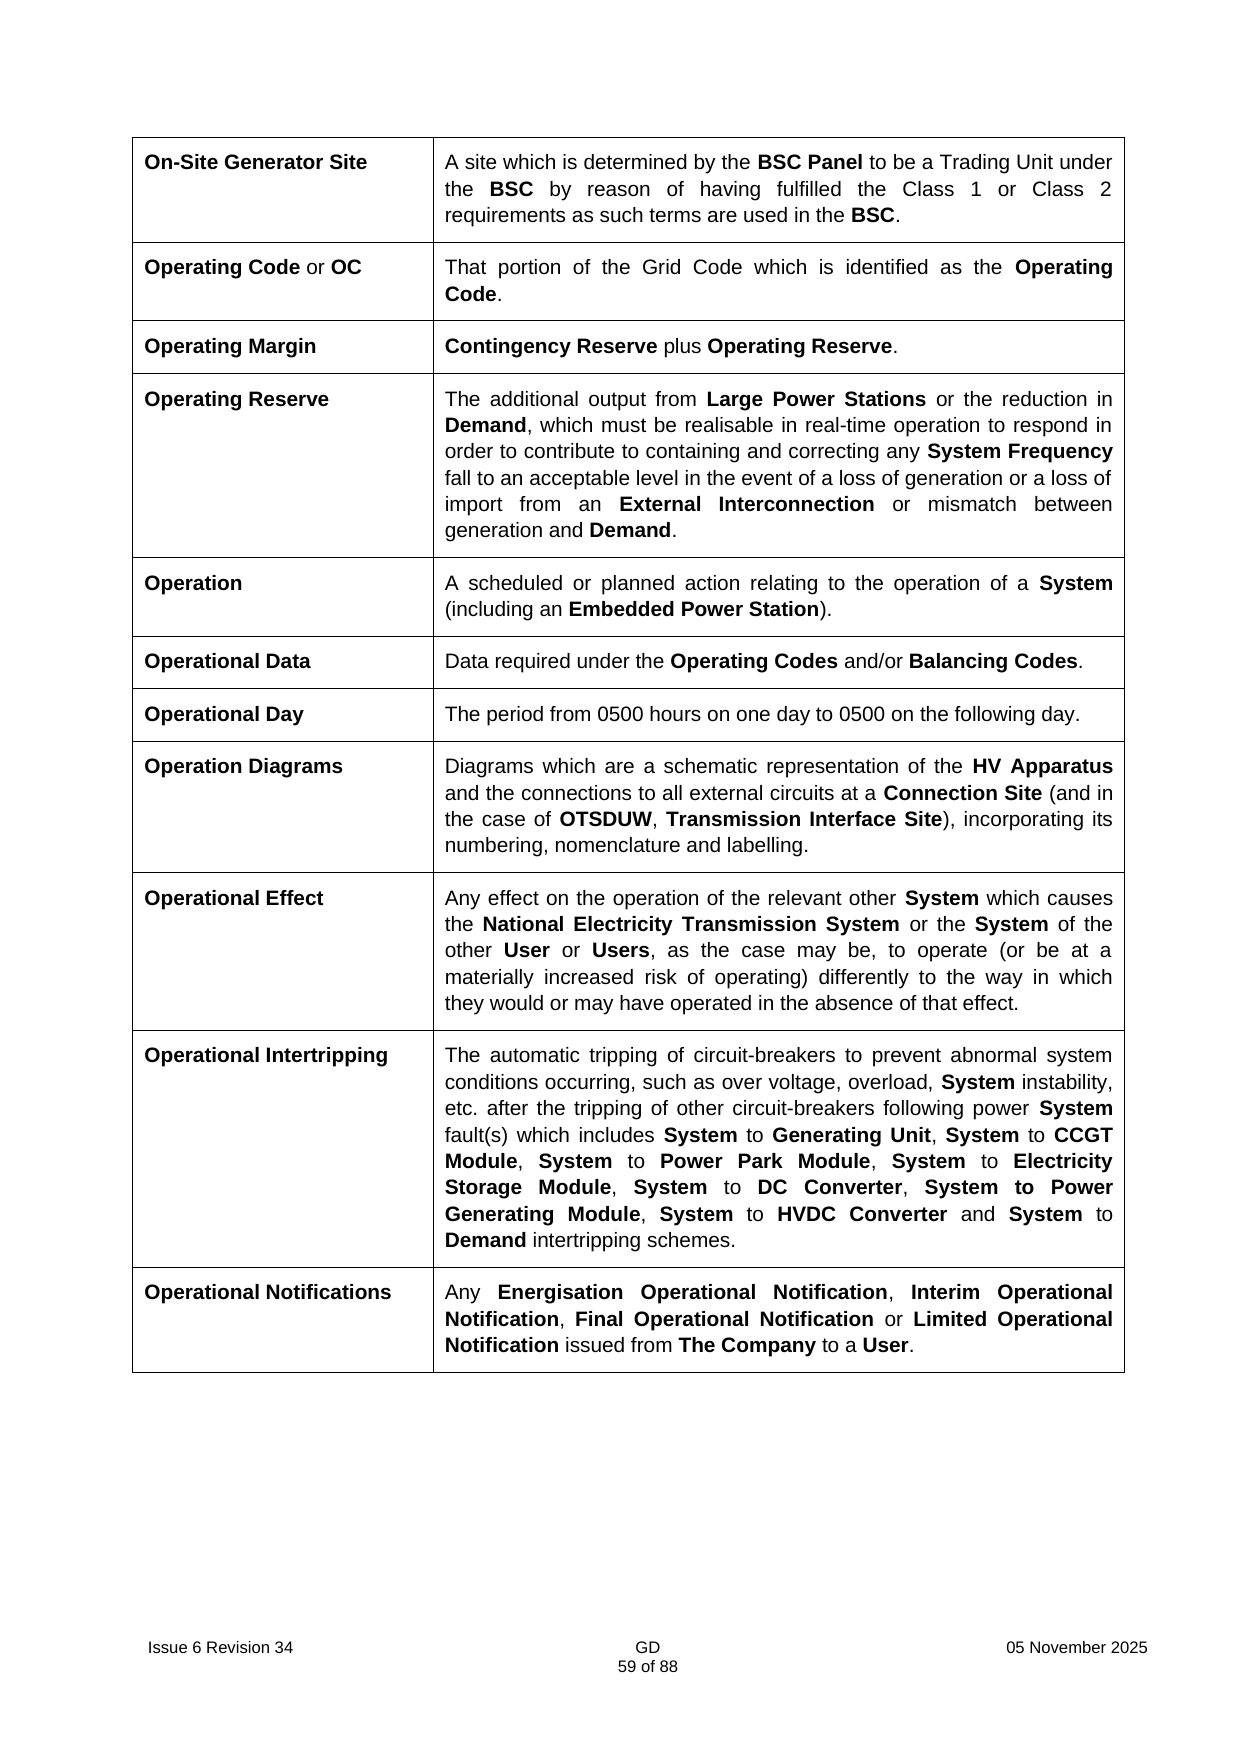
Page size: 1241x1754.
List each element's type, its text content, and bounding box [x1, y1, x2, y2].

table_cell A site which is determined by the BSC Panel to be a Trading Unit under the BSC by reason of having fulfilled the Class 1 or Class 2 requirements as such terms are used in the BSC. [434, 138, 1124, 242]
table_cell The period from 0500 hours on one day to 0500 on the following day. [434, 689, 1124, 741]
table_cell Operating Code or OC [133, 243, 433, 320]
table_cell Operating Reserve [133, 374, 433, 557]
table_cell Operational Intertripping [133, 1031, 433, 1267]
table_cell The automatic tripping of circuit-breakers to prevent abnormal system conditions occurring, such as over voltage, overload, System instability, etc. after the tripping of other circuit-breakers following power System fault(s) which includes System to Generating Unit, System to CCGT Module, System to Power Park Module, System to Electricity Storage Module, System to DC Converter, System to Power Generating Module, System to HVDC Converter and System to Demand intertripping schemes. [434, 1031, 1124, 1267]
table_cell Operational Day [133, 689, 433, 741]
table_cell Operation Diagrams [133, 742, 433, 872]
table_cell Operational Effect [133, 873, 433, 1030]
table_cell That portion of the Grid Code which is identified as the Operating Code. [434, 243, 1124, 320]
table_cell Operating Margin [133, 321, 433, 373]
table_cell On-Site Generator Site [133, 138, 433, 242]
table_cell A scheduled or planned action relating to the operation of a System (including an Embedded Power Station). [434, 558, 1124, 636]
table_cell Operational Data [133, 637, 433, 688]
table_cell The additional output from Large Power Stations or the reduction in Demand, which must be realisable in real-time operation to respond in order to contribute to containing and correcting any System Frequency fall to an acceptable level in the event of a loss of generation or a loss of import from an External Interconnection or mismatch between generation and Demand. [434, 374, 1124, 557]
table_cell Data required under the Operating Codes and/or Balancing Codes. [434, 637, 1124, 688]
table_cell Contingency Reserve plus Operating Reserve. [434, 321, 1124, 373]
table_cell Diagrams which are a schematic representation of the HV Apparatus and the connections to all external circuits at a Connection Site (and in the case of OTSDUW, Transmission Interface Site), incorporating its numbering, nomenclature and labelling. [434, 742, 1124, 872]
table_cell Any Energisation Operational Notification, Interim Operational Notification, Final Operational Notification or Limited Operational Notification issued from The Company to a User. [434, 1268, 1124, 1372]
table_cell Operation [133, 558, 433, 636]
table_cell Operational Notifications [133, 1268, 433, 1372]
table_cell Any effect on the operation of the relevant other System which causes the National Electricity Transmission System or the System of the other User or Users, as the case may be, to operate (or be at a materially increased risk of operating) differently to the way in which they would or may have operated in the absence of that effect. [434, 873, 1124, 1030]
